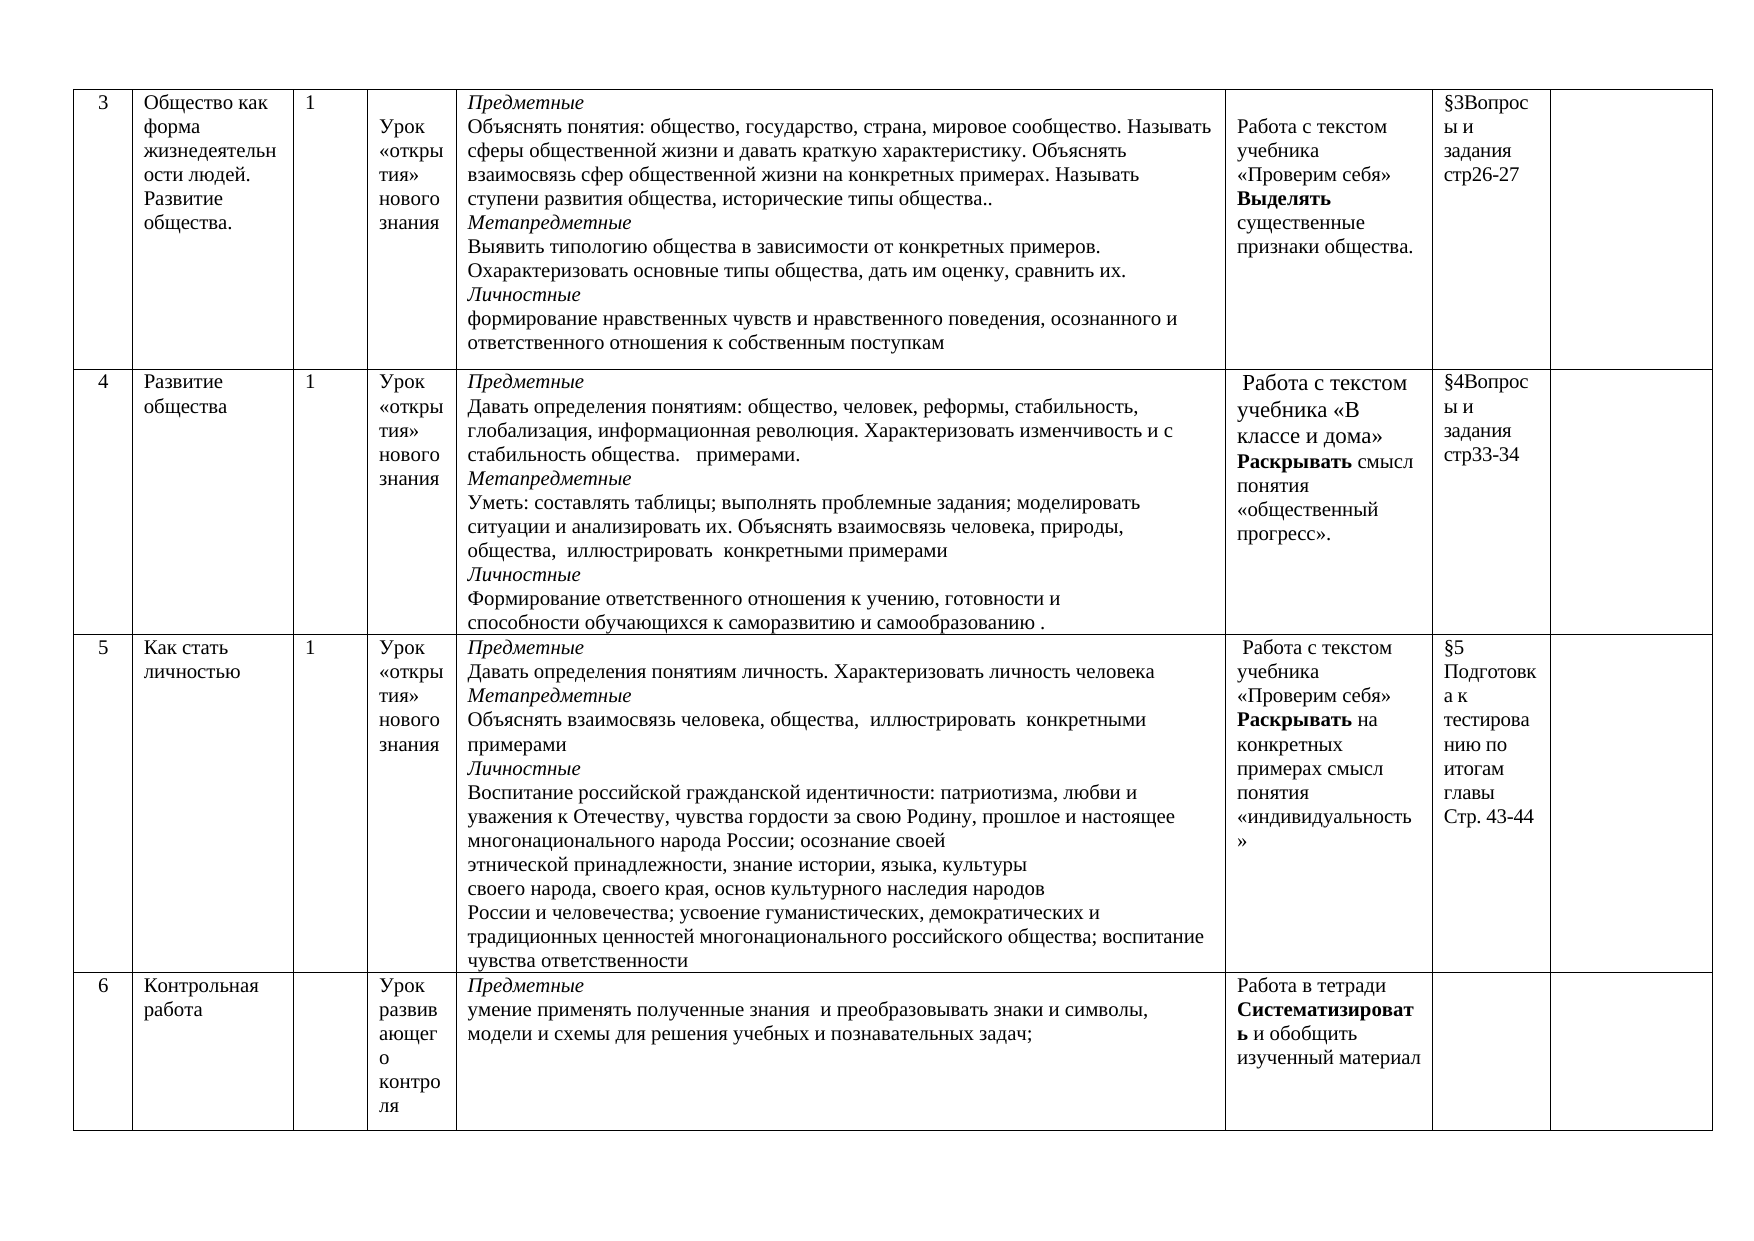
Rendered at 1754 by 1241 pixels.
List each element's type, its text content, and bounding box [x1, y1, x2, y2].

table_cell [1433, 973, 1550, 1130]
table_cell [1551, 635, 1712, 972]
table_cell 4 [74, 370, 132, 634]
table_cell §5 Подготовка к тестированию по итогам главы Стр. 43-44 [1433, 635, 1550, 972]
table_cell Урок «открытия» нового знания [368, 370, 456, 634]
table_cell Предметные Давать определения понятиям: общество, человек, реформы, стабильность, глобализация, информационная революция. Характеризовать изменчивость и с стабильность общества. примерами. Метапредметные Уметь: составлять таблицы; выполнять проблемные задания; моделировать ситуации и анализировать их. Объяснять взаимосвязь человека, природы, общества, иллюстрировать конкретными примерами Личностные Формирование ответственного отношения к учению, готовности и способности обучающихся к саморазвитию и самообразованию . [457, 370, 1225, 634]
table_cell [1551, 370, 1712, 634]
table_cell [294, 973, 367, 1130]
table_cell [368, 90, 456, 368]
table_cell 1 [294, 90, 367, 368]
table_cell Как стать личностью [133, 635, 293, 972]
table_cell Урок развивающего контроля [368, 973, 456, 1130]
table_cell [1551, 90, 1712, 368]
table_cell Предметные Давать определения понятиям личность. Характеризовать личность человека Метапредметные Объяснять взаимосвязь человека, общества, иллюстрировать конкретными примерами Личностные Воспитание российской гражданской идентичности: патриотизма, любви и уважения к Отечеству, чувства гордости за свою Родину, прошлое и настоящее многонационального народа России; осознание своей этнической принадлежности, знание истории, языка, культуры своего народа, своего края, основ культурного наследия народов России и человечества; усвоение гуманистических, демократических и традиционных ценностей многонационального российского общества; воспитание чувства ответственности [457, 635, 1225, 972]
table_cell 6 [74, 973, 132, 1130]
table_cell §4Вопросы и задания стр33-34 [1433, 370, 1550, 634]
table_cell [1551, 973, 1712, 1130]
table_cell Работа с текстом учебника «Проверим себя» Раскрывать на конкретных примерах смысл понятия «индивидуальность» [1226, 635, 1432, 972]
table_cell Контрольная работа [133, 973, 293, 1130]
table_cell 5 [74, 635, 132, 972]
table_cell 1 [294, 635, 367, 972]
table_cell Работа в тетради Систематизировать и обобщить изученный материал [1226, 973, 1432, 1130]
table_cell 1 [294, 370, 367, 634]
table_cell Предметные Объяснять понятия: общество, государство, страна, мировое сообщество. Называть сферы общественной жизни и давать краткую характеристику. Объяснять взаимосвязь сфер общественной жизни на конкретных примерах. Называть ступени развития общества, исторические типы общества.. Метапредметные Выявить типологию общества в зависимости от конкретных примеров. Охарактеризовать основные типы общества, дать им оценку, сравнить их. Личностные формирование нравственных чувств и нравственного поведения, осознанного и ответственного отношения к собственным поступкам [457, 90, 1225, 368]
table_cell §3Вопросы и задания стр26-27 [1433, 90, 1550, 368]
table_cell Развитие общества [133, 370, 293, 634]
table_cell Работа с текстом учебника «В классе и дома» Раскрывать смысл понятия «общественный прогресс». [1226, 370, 1432, 634]
table_cell Предметные умение применять полученные знания и преобразовывать знаки и символы, модели и схемы для решения учебных и познавательных задач; [457, 973, 1225, 1130]
table_cell Общество как форма жизнедеятельности людей. Развитие общества. [133, 90, 293, 368]
table_cell Работа с текстом учебника «Проверим себя» Выделять существенные признаки общества. [1226, 90, 1432, 368]
table_cell 3 [74, 90, 132, 368]
table_cell Урок «открытия» нового знания [368, 635, 456, 972]
